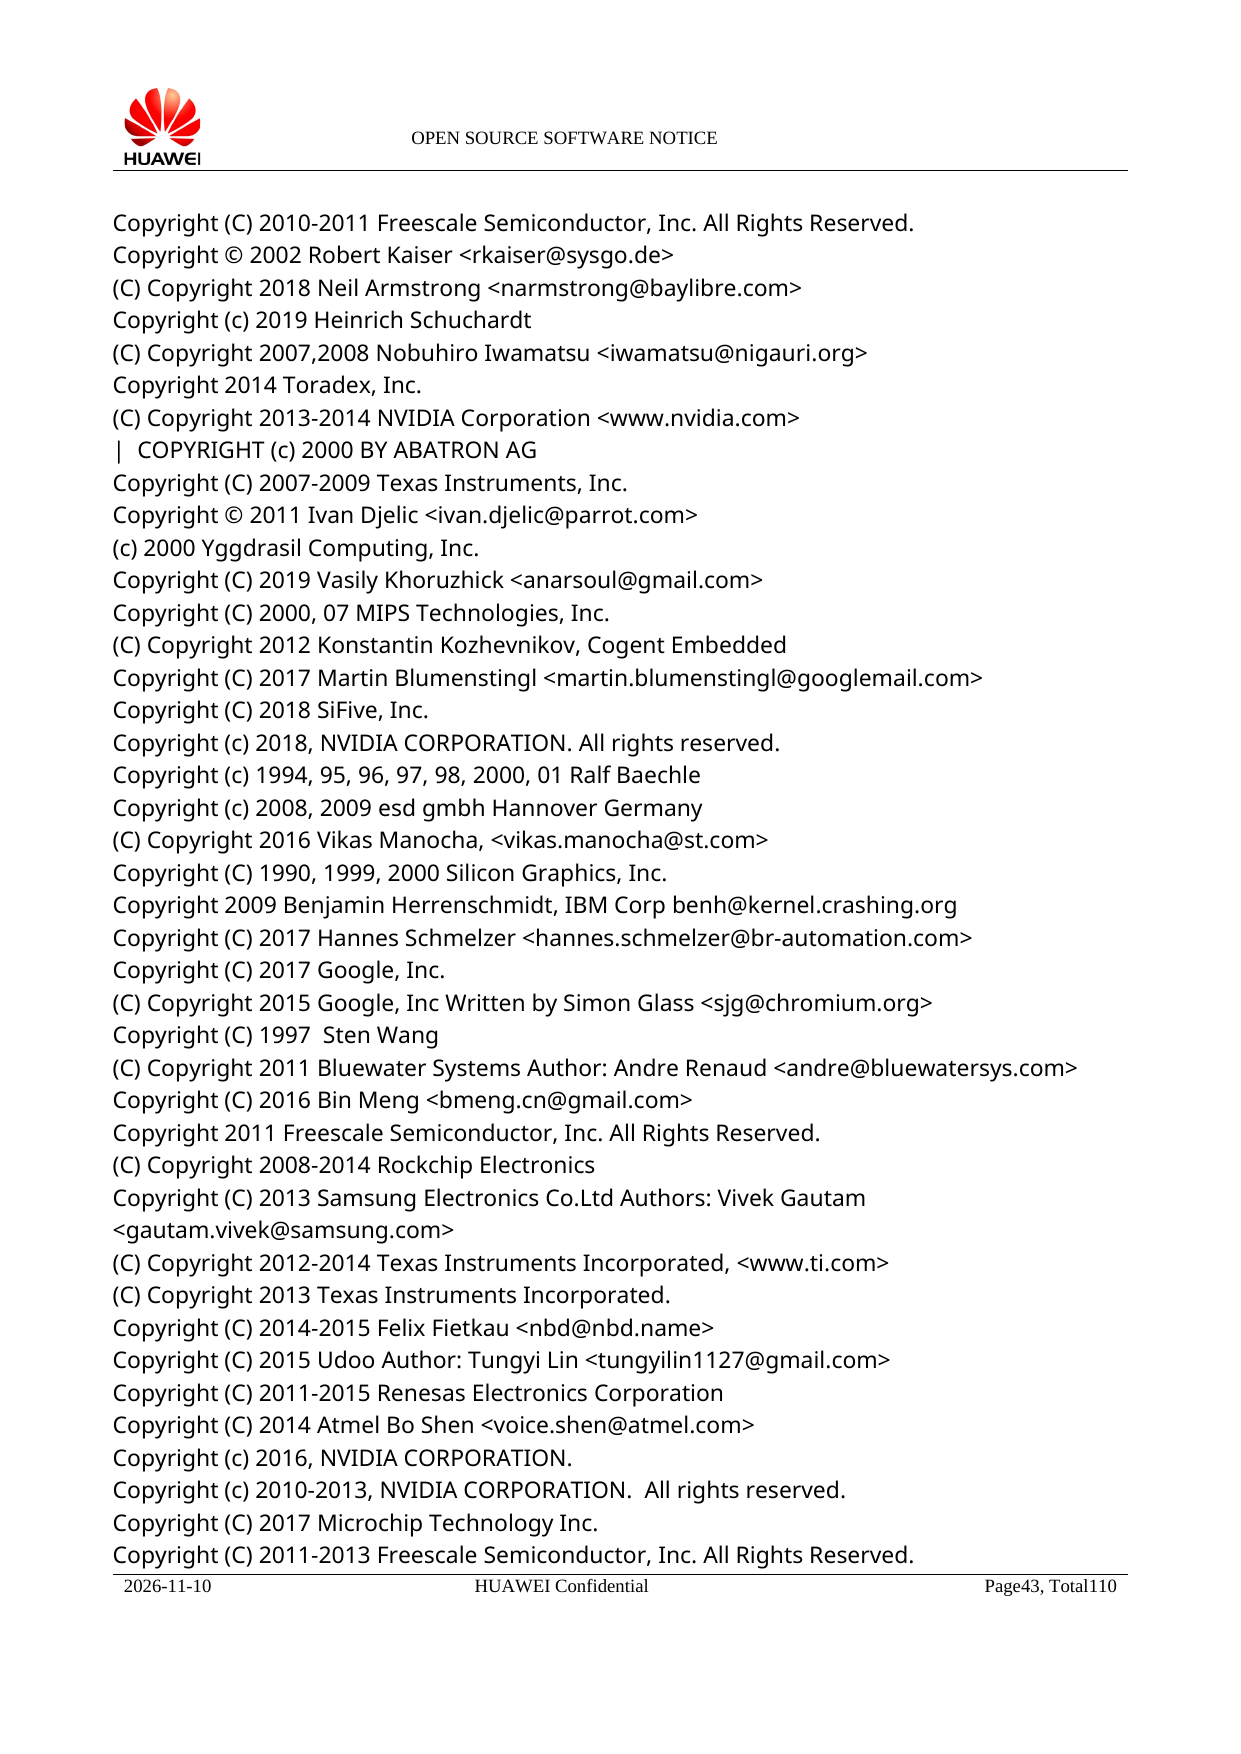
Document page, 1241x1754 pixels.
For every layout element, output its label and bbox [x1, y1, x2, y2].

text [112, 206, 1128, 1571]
picture [124, 88, 201, 165]
